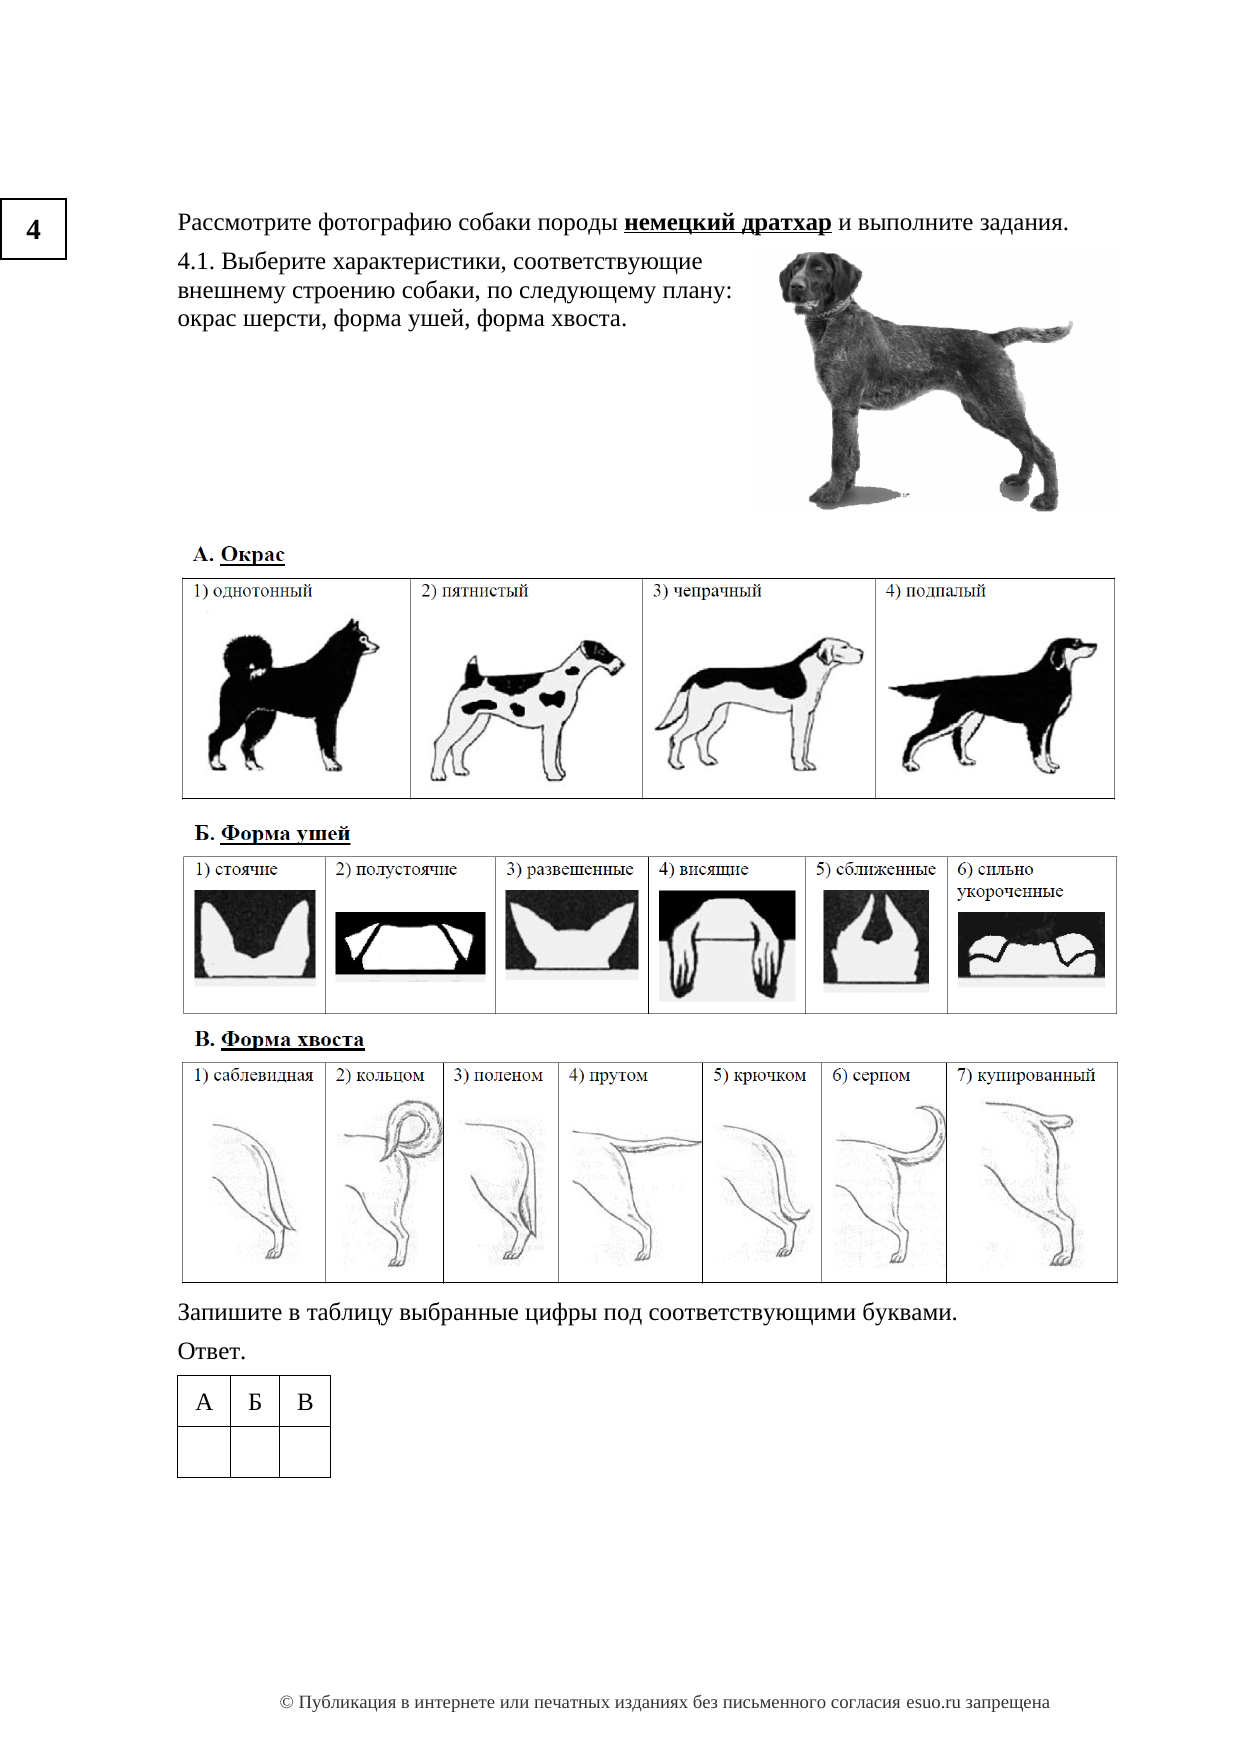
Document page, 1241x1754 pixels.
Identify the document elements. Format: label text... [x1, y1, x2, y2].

text Ответ. [177, 1336, 1122, 1365]
picture [177, 532, 1123, 806]
text 4.1. Выберите характеристики, соответствующие внешнему строению собаки, по следующему плану: окрас шерсти, форма ушей, форма хвоста. [177, 246, 754, 332]
text Рассмотрите фотографию собаки породы немецкий дратхар и выполните задания. [177, 207, 1122, 236]
table_header В [280, 1376, 330, 1426]
text Запишите в таблицу выбранные цифры под соответствующими буквами. [177, 1297, 1122, 1326]
table_cell [178, 1427, 230, 1477]
picture [754, 246, 1123, 512]
table_header А [178, 1376, 230, 1426]
table_cell [231, 1427, 279, 1477]
table_header Б [231, 1376, 279, 1426]
table_cell [280, 1427, 330, 1477]
picture [177, 816, 1123, 1287]
subtitle 4 [2, 206, 65, 252]
